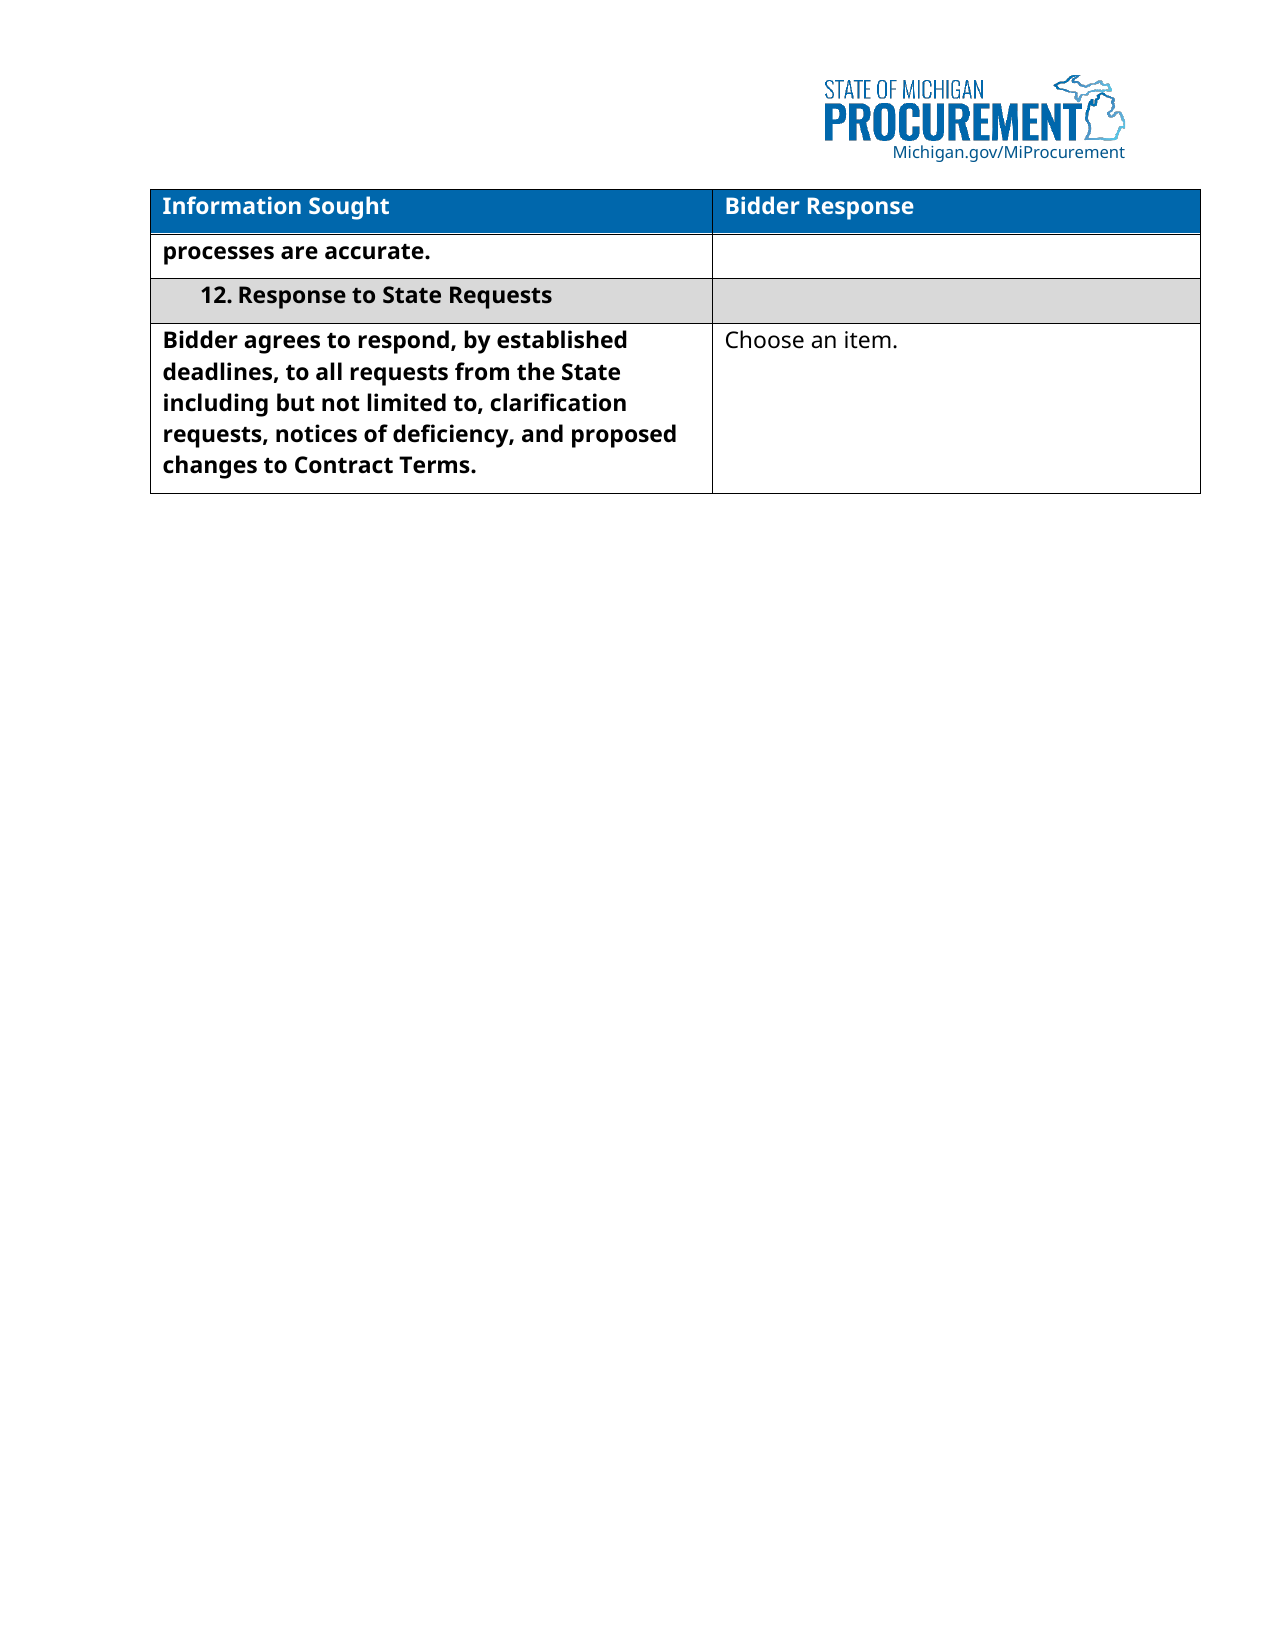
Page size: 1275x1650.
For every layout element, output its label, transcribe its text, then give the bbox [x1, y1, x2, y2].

table_cell [713, 279, 1200, 323]
table_cell Bidder agrees to respond, by established deadlines, to all requests from the State including but not limited to, clarification requests, notices of deficiency, and proposed changes to Contract Terms. [151, 324, 712, 493]
picture [825, 75, 1125, 141]
table_header Bidder Response [713, 190, 1200, 233]
table_cell Response to State Requests [151, 279, 712, 323]
table_header Information Sought [151, 190, 712, 233]
